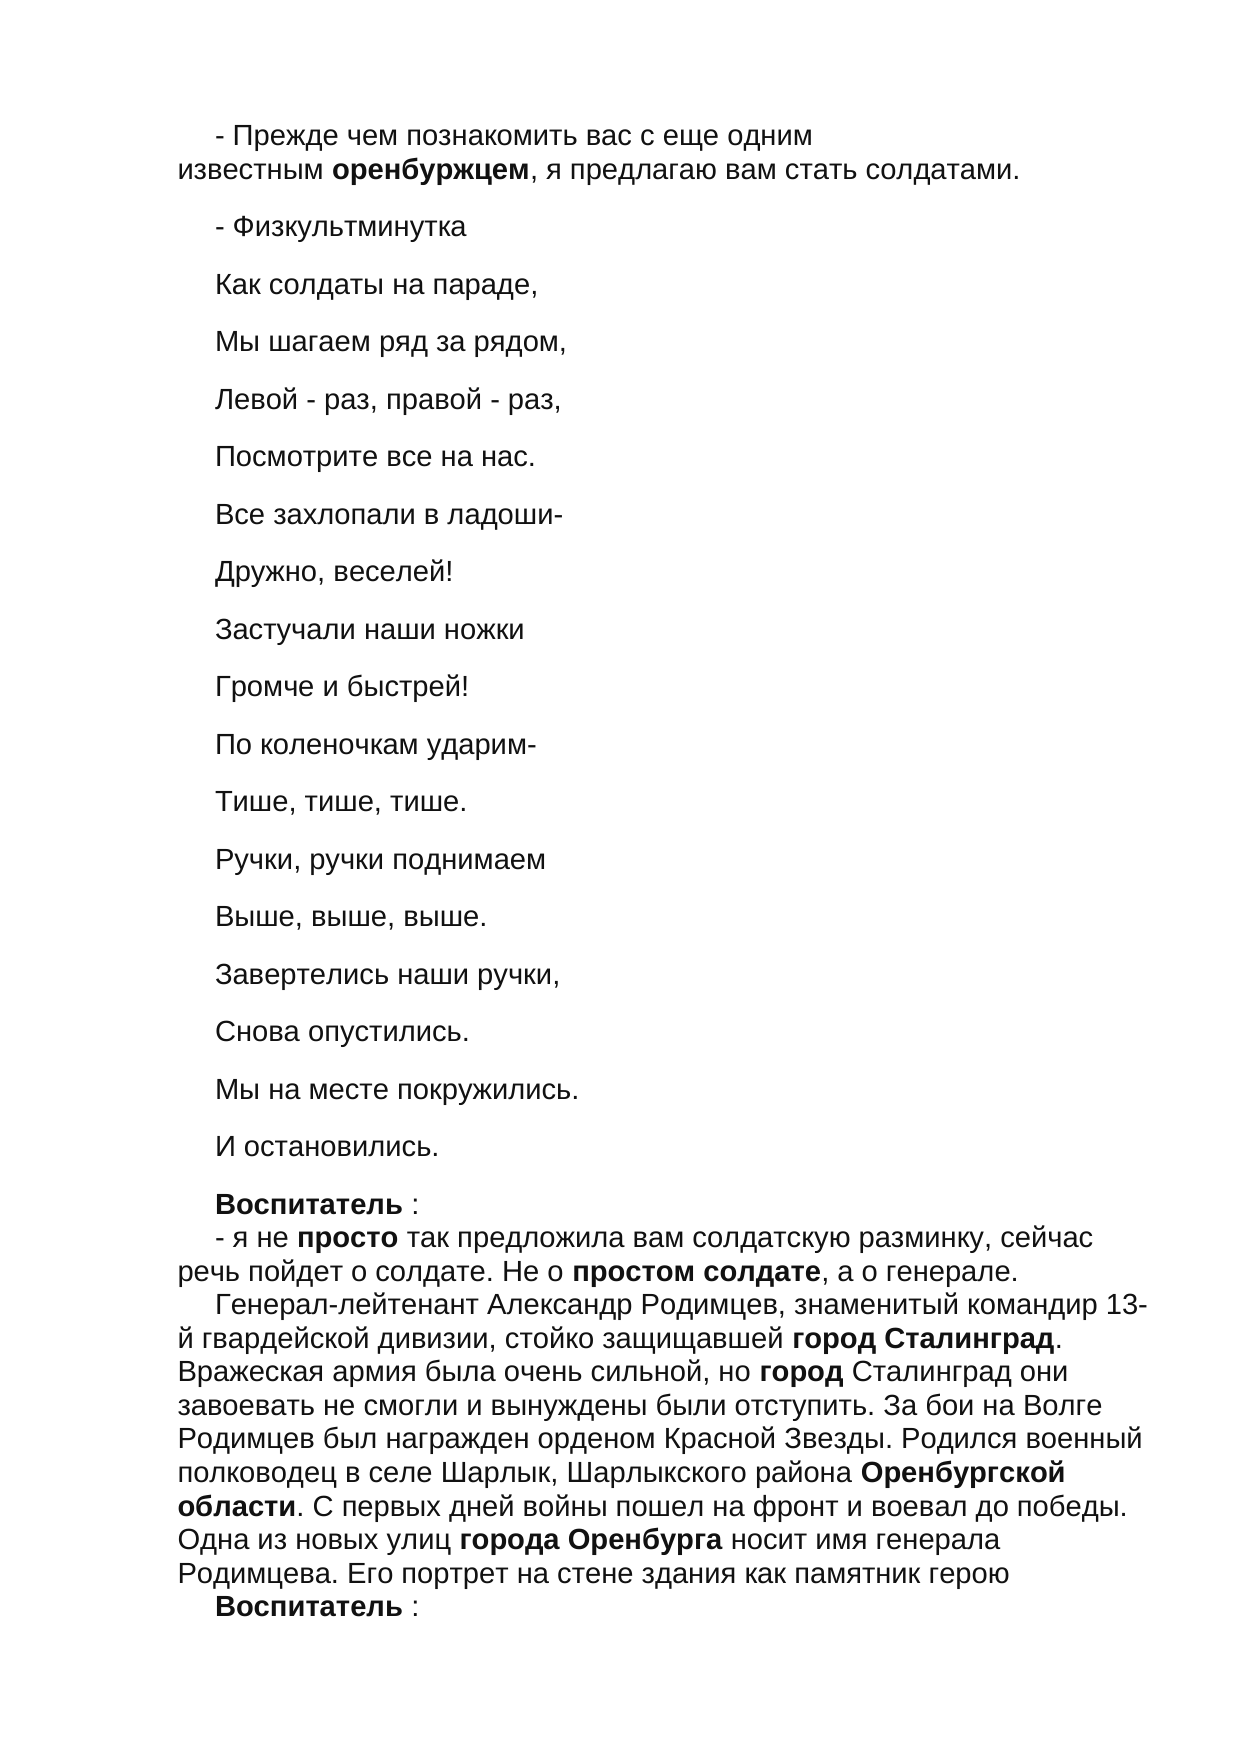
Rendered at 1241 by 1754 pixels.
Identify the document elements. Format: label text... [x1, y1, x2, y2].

text Воспитатель : [177, 1187, 1152, 1220]
text Дружно, веселей! [177, 554, 1152, 588]
text Воспитатель : [177, 1589, 1152, 1623]
text Посмотрите все на нас. [177, 439, 1152, 473]
text Застучали наши ножки [177, 612, 1152, 645]
text Мы шагаем ряд за рядом, [177, 324, 1152, 358]
text - Прежде чем познакомить вас с еще одним известным оренбуржцем, я предлагаю вам стать солдатами. [177, 118, 1152, 185]
text По коленочкам ударим- [177, 727, 1152, 760]
text Ручки, ручки поднимаем [177, 842, 1152, 875]
text Как солдаты на параде, [177, 267, 1152, 300]
text Выше, выше, выше. [177, 899, 1152, 933]
text Громче и быстрей! [177, 669, 1152, 703]
text Левой - раз, правой - раз, [177, 382, 1152, 415]
text - Физкультминутка [177, 209, 1152, 243]
text Снова опустились. [177, 1014, 1152, 1048]
text Завертелись наши ручки, [177, 957, 1152, 990]
text Тише, тише, тише. [177, 784, 1152, 818]
text Все захлопали в ладоши- [177, 497, 1152, 530]
text Генерал-лейтенант Александр Родимцев, знаменитый командир 13-й гвардейской дивизии, стойко защищавшей город Сталинград. Вражеская армия была очень сильной, но город Сталинград они завоевать не смогли и вынуждены были отступить. За бои на Волге Родимцев был награжден орденом Красной Звезды. Родился военный полководец в селе Шарлык, Шарлыкского района Оренбургской области. С первых дней войны пошел на фронт и воевал до победы. Одна из новых улиц города Оренбурга носит имя генерала Родимцева. Его портрет на стене здания как памятник герою [177, 1287, 1152, 1589]
text Мы на месте покружились. [177, 1072, 1152, 1105]
text - я не просто так предложила вам солдатскую разминку, сейчас речь пойдет о солдате. Не о простом солдате, а о генерале. [177, 1220, 1152, 1287]
text И остановились. [177, 1129, 1152, 1163]
